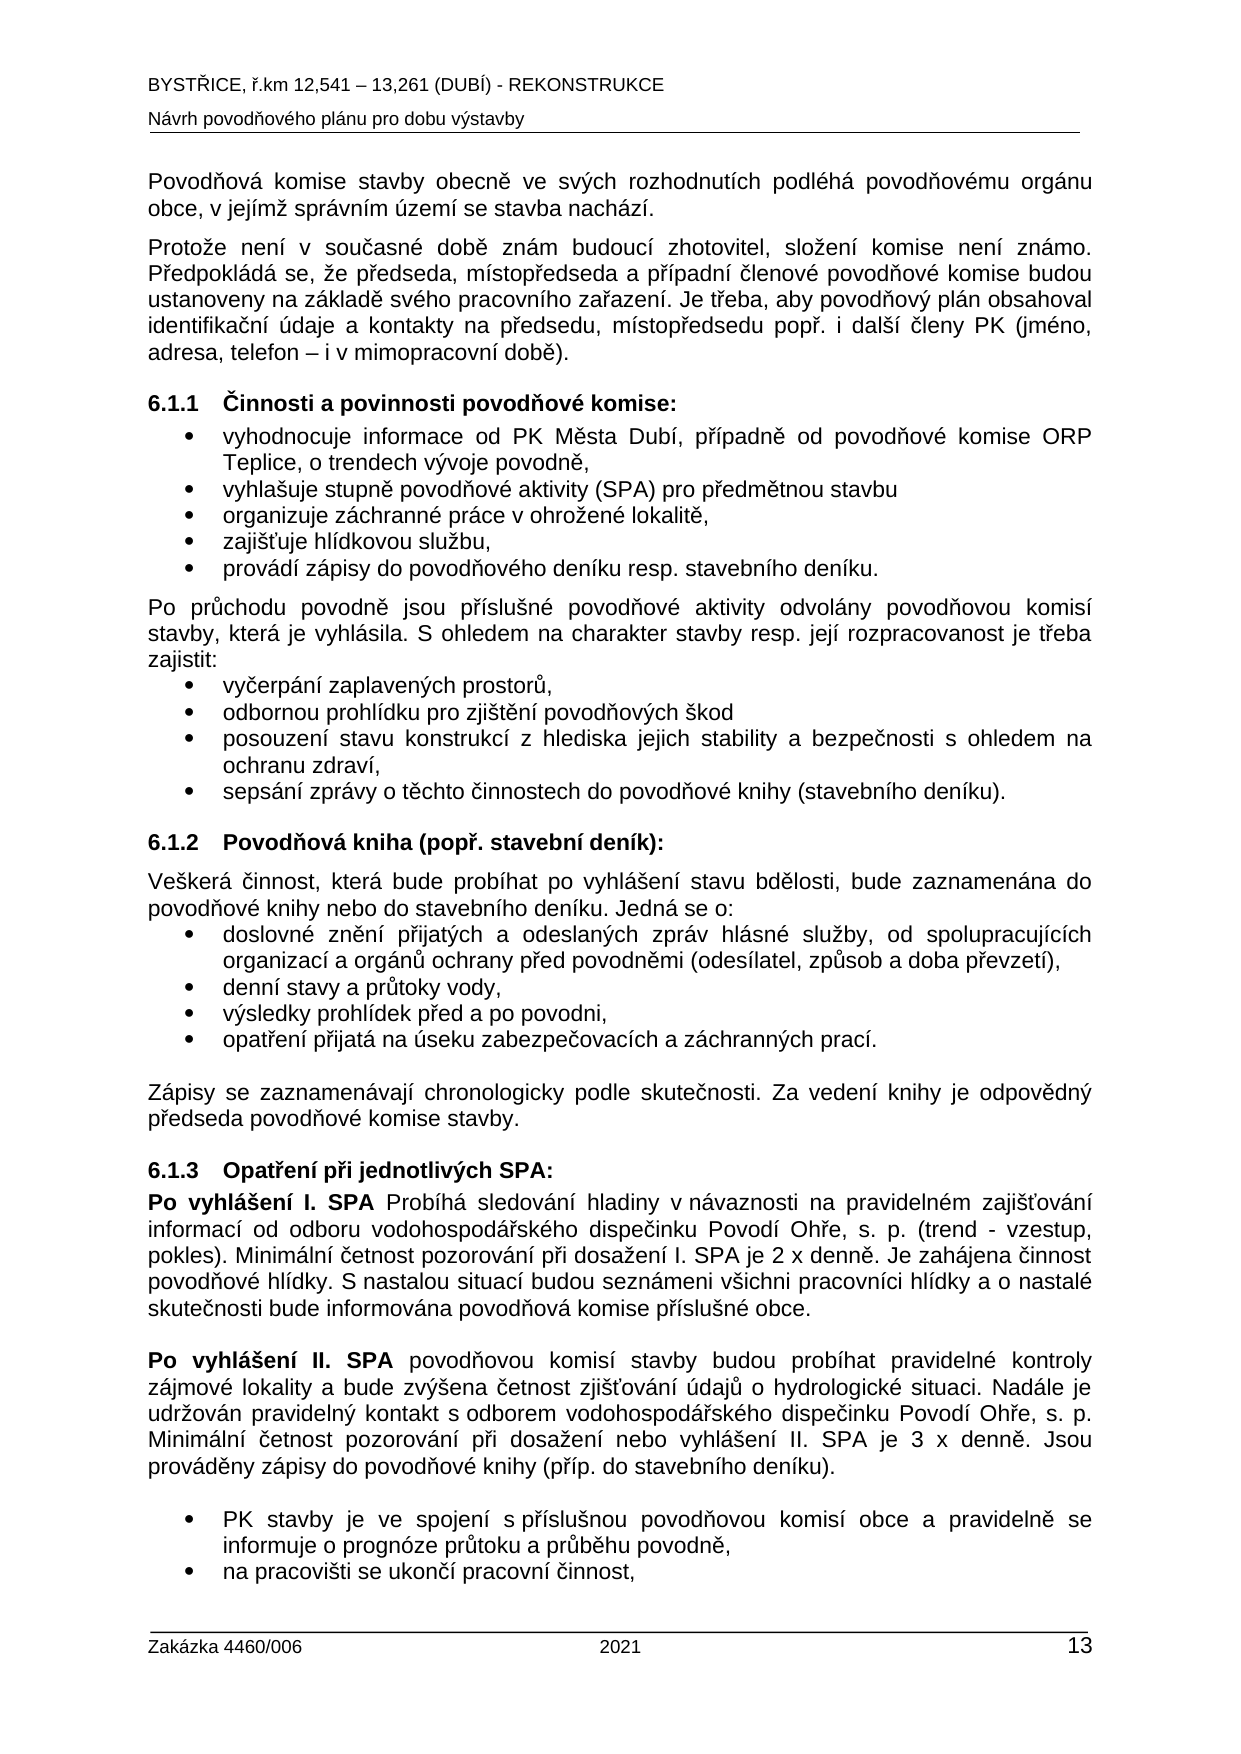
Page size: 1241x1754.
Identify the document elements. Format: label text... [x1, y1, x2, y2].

text Po vyhlášení I. SPA Probíhá sledování hladiny v návaznosti na pravidelném zajišťování informací od odboru vodohospodářského dispečinku Povodí Ohře, s. p. (trend - vzestup, pokles). Minimální četnost pozorování při dosažení I. SPA je 2 x denně. Je zahájena činnost povodňové hlídky. S nastalou situací budou seznámeni všichni pracovníci hlídky a o nastalé skutečnosti bude informována povodňová komise příslušné obce. [148, 1189, 1093, 1321]
list opatření přijatá na úseku zabezpečovacích a záchranných prací. [185, 1026, 1093, 1053]
list zajišťuje hlídkovou službu, [185, 528, 1093, 554]
list posouzení stavu konstrukcí z hlediska jejich stability a bezpečnosti s ohledem na ochranu zdraví, [185, 725, 1093, 778]
subtitle Opatření při jednotlivých SPA: [148, 1157, 1093, 1183]
list sepsání zprávy o těchto činnostech do povodňové knihy (stavebního deníku). [185, 778, 1093, 804]
text Po průchodu povodně jsou příslušné povodňové aktivity odvolány povodňovou komisí stavby, která je vyhlásila. S ohledem na charakter stavby resp. její rozpracovanost je třeba zajistit: [148, 593, 1093, 672]
text Povodňová komise stavby obecně ve svých rozhodnutích podléhá povodňovému orgánu obce, v jejímž správním území se stavba nachází. [148, 168, 1093, 221]
text Veškerá činnost, která bude probíhat po vyhlášení stavu bdělosti, bude zaznamenána do povodňové knihy nebo do stavebního deníku. Jedná se o: [148, 868, 1093, 921]
list vyhlašuje stupně povodňové aktivity (SPA) pro předmětnou stavbu [185, 476, 1093, 502]
list na pracovišti se ukončí pracovní činnost, [185, 1558, 1093, 1584]
list denní stavy a průtoky vody, [185, 973, 1093, 1000]
text Protože není v současné době znám budoucí zhotovitel, složení komise není známo. Předpokládá se, že předseda, místopředseda a případní členové povodňové komise budou ustanoveny na základě svého pracovního zařazení. Je třeba, aby povodňový plán obsahoval identifikační údaje a kontakty na předsedu, místopředsedu popř. i další členy PK (jméno, adresa, telefon – i v mimopracovní době). [148, 233, 1093, 365]
subtitle Povodňová kniha (popř. stavební deník): [148, 829, 1093, 856]
text Zápisy se zaznamenávají chronologicky podle skutečnosti. Za vedení knihy je odpovědný předseda povodňové komise stavby. [148, 1079, 1093, 1132]
list odbornou prohlídku pro zjištění povodňových škod [185, 699, 1093, 725]
list doslovné znění přijatých a odeslaných zpráv hlásné služby, od spolupracujících organizací a orgánů ochrany před povodněmi (odesílatel, způsob a doba převzetí), [185, 921, 1093, 973]
list organizuje záchranné práce v ohrožené lokalitě, [185, 502, 1093, 528]
list vyčerpání zaplavených prostorů, [185, 672, 1093, 699]
subtitle Činnosti a povinnosti povodňové komise: [148, 390, 1093, 417]
list výsledky prohlídek před a po povodni, [185, 1000, 1093, 1026]
list PK stavby je ve spojení s příslušnou povodňovou komisí obce a pravidelně se informuje o prognóze průtoku a průběhu povodně, [185, 1506, 1093, 1558]
text Po vyhlášení II. SPA povodňovou komisí stavby budou probíhat pravidelné kontroly zájmové lokality a bude zvýšena četnost zjišťování údajů o hydrologické situaci. Nadále je udržován pravidelný kontakt s odborem vodohospodářského dispečinku Povodí Ohře, s. p. Minimální četnost pozorování při dosažení nebo vyhlášení II. SPA je 3 x denně. Jsou prováděny zápisy do povodňové knihy (příp. do stavebního deníku). [148, 1347, 1093, 1479]
list vyhodnocuje informace od PK Města Dubí, případně od povodňové komise ORP Teplice, o trendech vývoje povodně, [185, 423, 1093, 476]
list provádí zápisy do povodňového deníku resp. stavebního deníku. [185, 554, 1093, 581]
